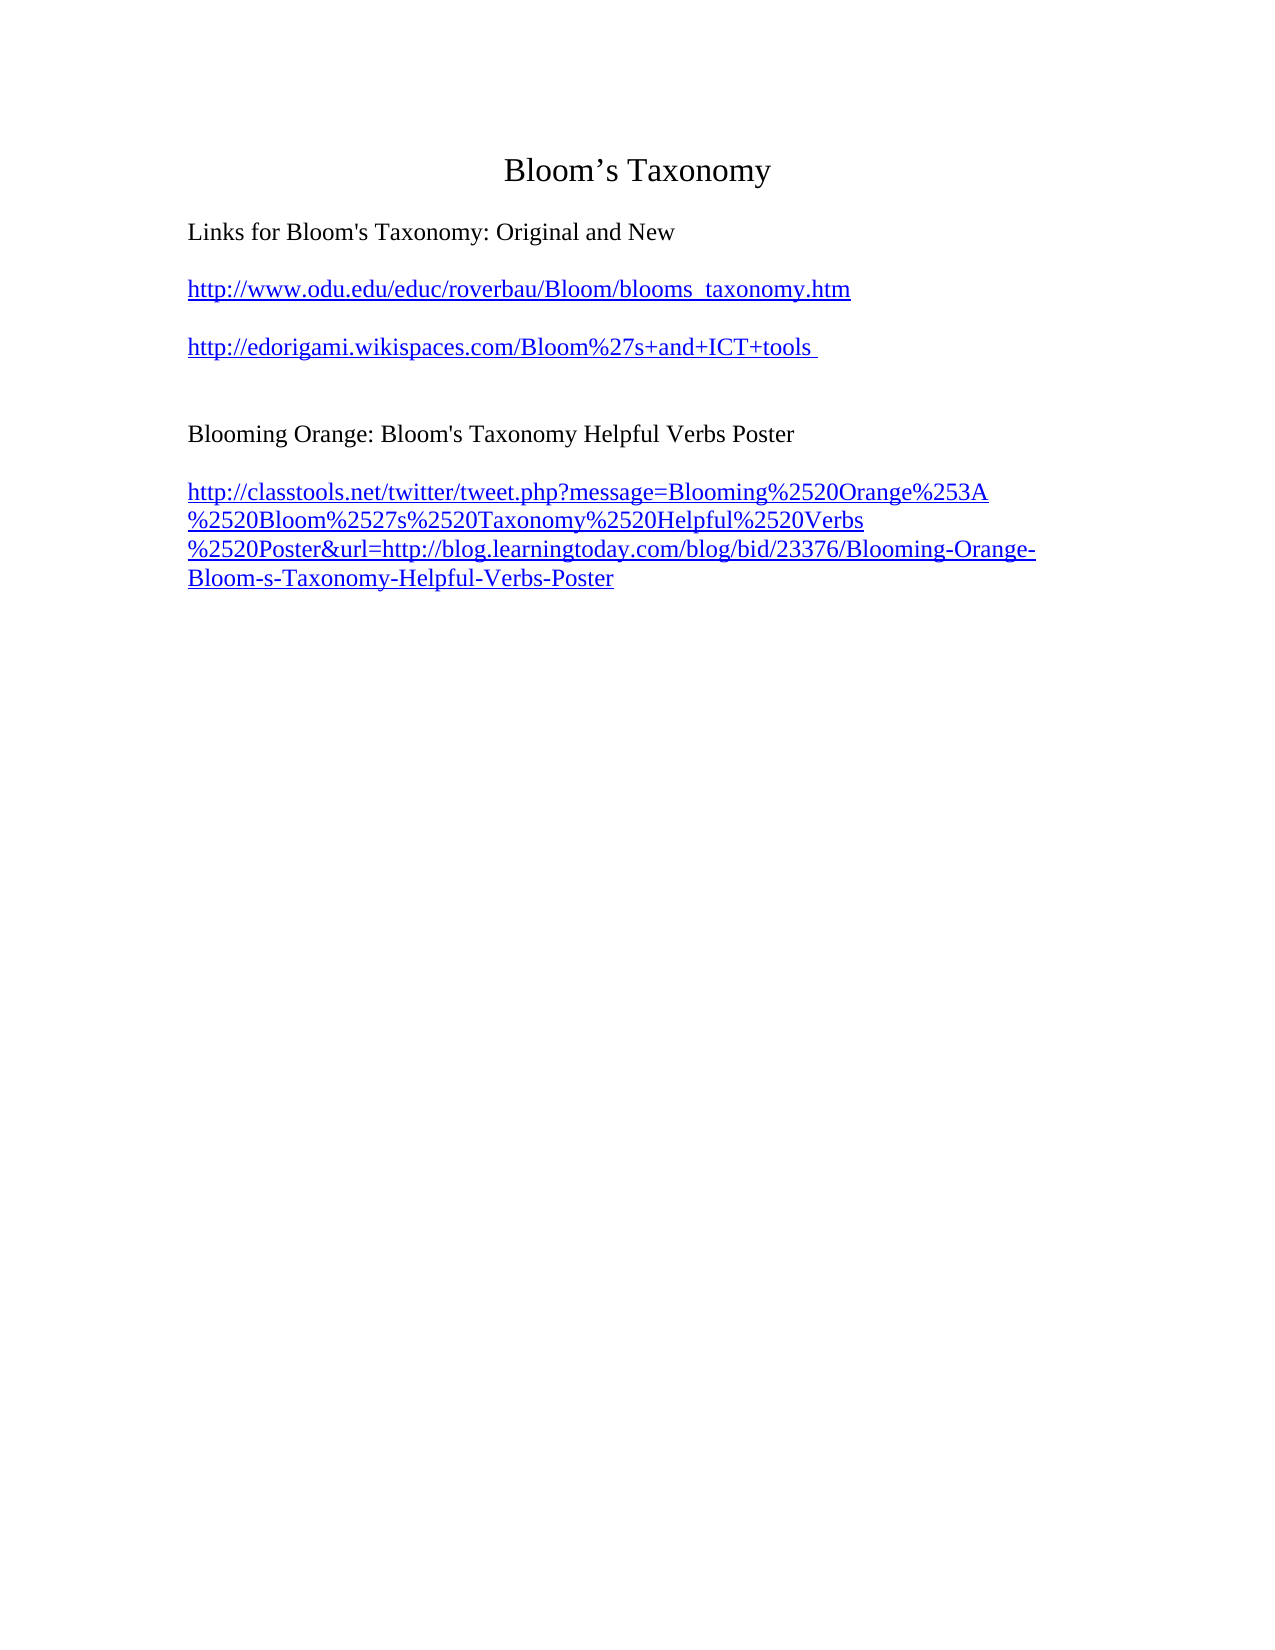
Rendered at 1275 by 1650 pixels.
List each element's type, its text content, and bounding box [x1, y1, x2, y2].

subtitle Blooming Orange: Bloom's Taxonomy Helpful Verbs Poster [187, 419, 1087, 447]
text Links for Bloom's Taxonomy: Original and New [187, 217, 1087, 246]
text http://www.odu.edu/educ/roverbau/Bloom/blooms_taxonomy.htm [187, 246, 1087, 303]
text Bloom’s Taxonomy [187, 150, 1087, 188]
text http://classtools.net/twitter/tweet.php?message=Blooming%2520Orange%253A%2520Bloom%2527s%2520Taxonomy%2520Helpful%2520Verbs%2520Poster&url=http://blog.learningtoday.com/blog/bid/23376/Blooming-Orange-Bloom-s-Taxonomy-Helpful-Verbs-Poster [187, 477, 1087, 592]
text http://edorigami.wikispaces.com/Bloom%27s+and+ICT+tools [187, 303, 1087, 361]
